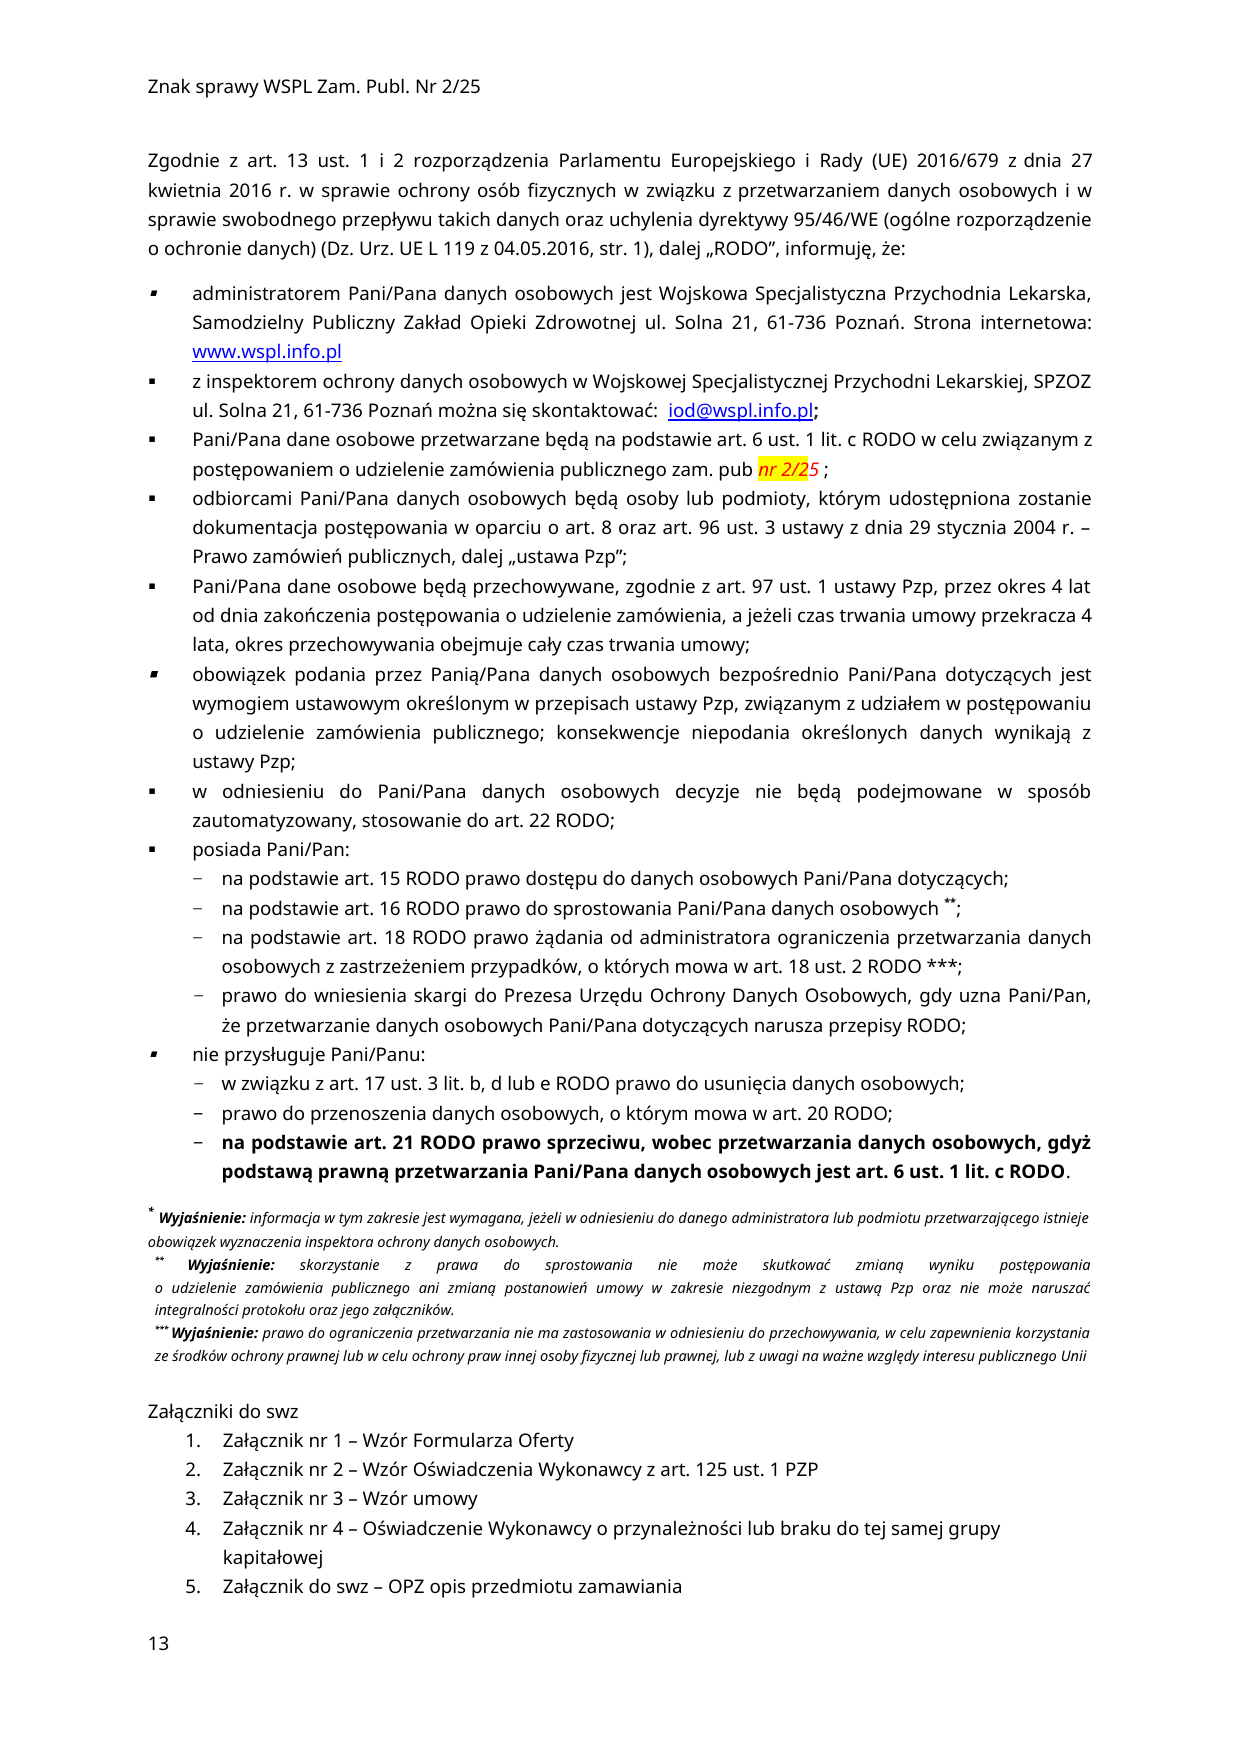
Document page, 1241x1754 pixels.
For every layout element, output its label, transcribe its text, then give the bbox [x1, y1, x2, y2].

list posiada Pani/Pan: [148, 836, 1093, 862]
list w odniesieniu do Pani/Pana danych osobowych decyzje nie będą podejmowane w sposób zautomatyzowany, stosowanie do art. 22 RODO; [148, 778, 1093, 833]
list prawo do wniesienia skargi do Prezesa Urzędu Ochrony Danych Osobowych, gdy uzna Pani/Pan, że przetwarzanie danych osobowych Pani/Pana dotyczących narusza przepisy RODO; [192, 983, 1093, 1038]
list Załącznik nr 2 – Wzór Oświadczenia Wykonawcy z art. 125 ust. 1 PZP [185, 1456, 1093, 1482]
list na podstawie art. 18 RODO prawo żądania od administratora ograniczenia przetwarzania danych osobowych z zastrzeżeniem przypadków, o których mowa w art. 18 ust. 2 RODO ***; [192, 924, 1093, 979]
list nie przysługuje Pani/Panu: [148, 1041, 1093, 1067]
list Załącznik do swz – OPZ opis przedmiotu zamawiania [185, 1573, 1093, 1599]
list administratorem Pani/Pana danych osobowych jest Wojskowa Specjalistyczna Przychodnia Lekarska, Samodzielny Publiczny Zakład Opieki Zdrowotnej ul. Solna 21, 61-736 Poznań. Strona internetowa: www.wspl.info.pl [148, 280, 1093, 364]
list w związku z art. 17 ust. 3 lit. b, d lub e RODO prawo do usunięcia danych osobowych; [192, 1071, 1093, 1096]
list na podstawie art. 15 RODO prawo dostępu do danych osobowych Pani/Pana dotyczących; [192, 866, 1093, 891]
list na podstawie art. 16 RODO prawo do sprostowania Pani/Pana danych osobowych **; [192, 895, 1093, 921]
list obowiązek podania przez Panią/Pana danych osobowych bezpośrednio Pani/Pana dotyczących jest wymogiem ustawowym określonym w przepisach ustawy Pzp, związanym z udziałem w postępowaniu o udzielenie zamówienia publicznego; konsekwencje niepodania określonych danych wynikają z ustawy Pzp; [148, 661, 1093, 774]
list Załącznik nr 1 – Wzór Formularza Oferty [185, 1427, 1093, 1453]
list Załącznik nr 3 – Wzór umowy [185, 1486, 1093, 1511]
list odbiorcami Pani/Pana danych osobowych będą osoby lub podmioty, którym udostępniona zostanie dokumentacja postępowania w oparciu o art. 8 oraz art. 96 ust. 3 ustawy z dnia 29 stycznia 2004 r. – Prawo zamówień publicznych, dalej „ustawa Pzp”; [148, 485, 1093, 569]
text * Wyjaśnienie: informacja w tym zakresie jest wymagana, jeżeli w odniesieniu do danego administratora lub podmiotu przetwarzającego istnieje obowiązek wyznaczenia inspektora ochrony danych osobowych. [148, 1203, 1093, 1252]
list Pani/Pana dane osobowe przetwarzane będą na podstawie art. 6 ust. 1 lit. c RODO w celu związanym z postępowaniem o udzielenie zamówienia publicznego zam. pub nr 2/25 ; [148, 427, 1093, 481]
text *** Wyjaśnienie: prawo do ograniczenia przetwarzania nie ma zastosowania w odniesieniu do przechowywania, w celu zapewnienia korzystania ze środków ochrony prawnej lub w celu ochrony praw innej osoby fizycznej lub prawnej, lub z uwagi na ważne względy interesu publicznego Unii [154, 1323, 1093, 1366]
text Zgodnie z art. 13 ust. 1 i 2 rozporządzenia Parlamentu Europejskiego i Rady (UE) 2016/679 z dnia 27 kwietnia 2016 r. w sprawie ochrony osób fizycznych w związku z przetwarzaniem danych osobowych i w sprawie swobodnego przepływu takich danych oraz uchylenia dyrektywy 95/46/WE (ogólne rozporządzenie o ochronie danych) (Dz. Urz. UE L 119 z 04.05.2016, str. 1), dalej „RODO”, informuję, że: [148, 148, 1093, 261]
list Pani/Pana dane osobowe będą przechowywane, zgodnie z art. 97 ust. 1 ustawy Pzp, przez okres 4 lat od dnia zakończenia postępowania o udzielenie zamówienia, a jeżeli czas trwania umowy przekracza 4 lata, okres przechowywania obejmuje cały czas trwania umowy; [148, 573, 1093, 657]
text Załączniki do swz [148, 1398, 1093, 1423]
list z inspektorem ochrony danych osobowych w Wojskowej Specjalistycznej Przychodni Lekarskiej, SPZOZ ul. Solna 21, 61-736 Poznań można się skontaktować: iod@wspl.info.pl; [148, 368, 1093, 423]
list na podstawie art. 21 RODO prawo sprzeciwu, wobec przetwarzania danych osobowych, gdyż podstawą prawną przetwarzania Pani/Pana danych osobowych jest art. 6 ust. 1 lit. c RODO. [192, 1129, 1093, 1184]
list Załącznik nr 4 – Oświadczenie Wykonawcy o przynależności lub braku do tej samej grupy kapitałowej [185, 1515, 1093, 1570]
list prawo do przenoszenia danych osobowych, o którym mowa w art. 20 RODO; [192, 1100, 1093, 1125]
list ** Wyjaśnienie: skorzystanie z prawa do sprostowania nie może skutkować zmianą wyniku postępowania o udzielenie zamówienia publicznego ani zmianą postanowień umowy w zakresie niezgodnym z ustawą Pzp oraz nie może naruszać integralności protokołu oraz jego załączników. [154, 1254, 1093, 1320]
